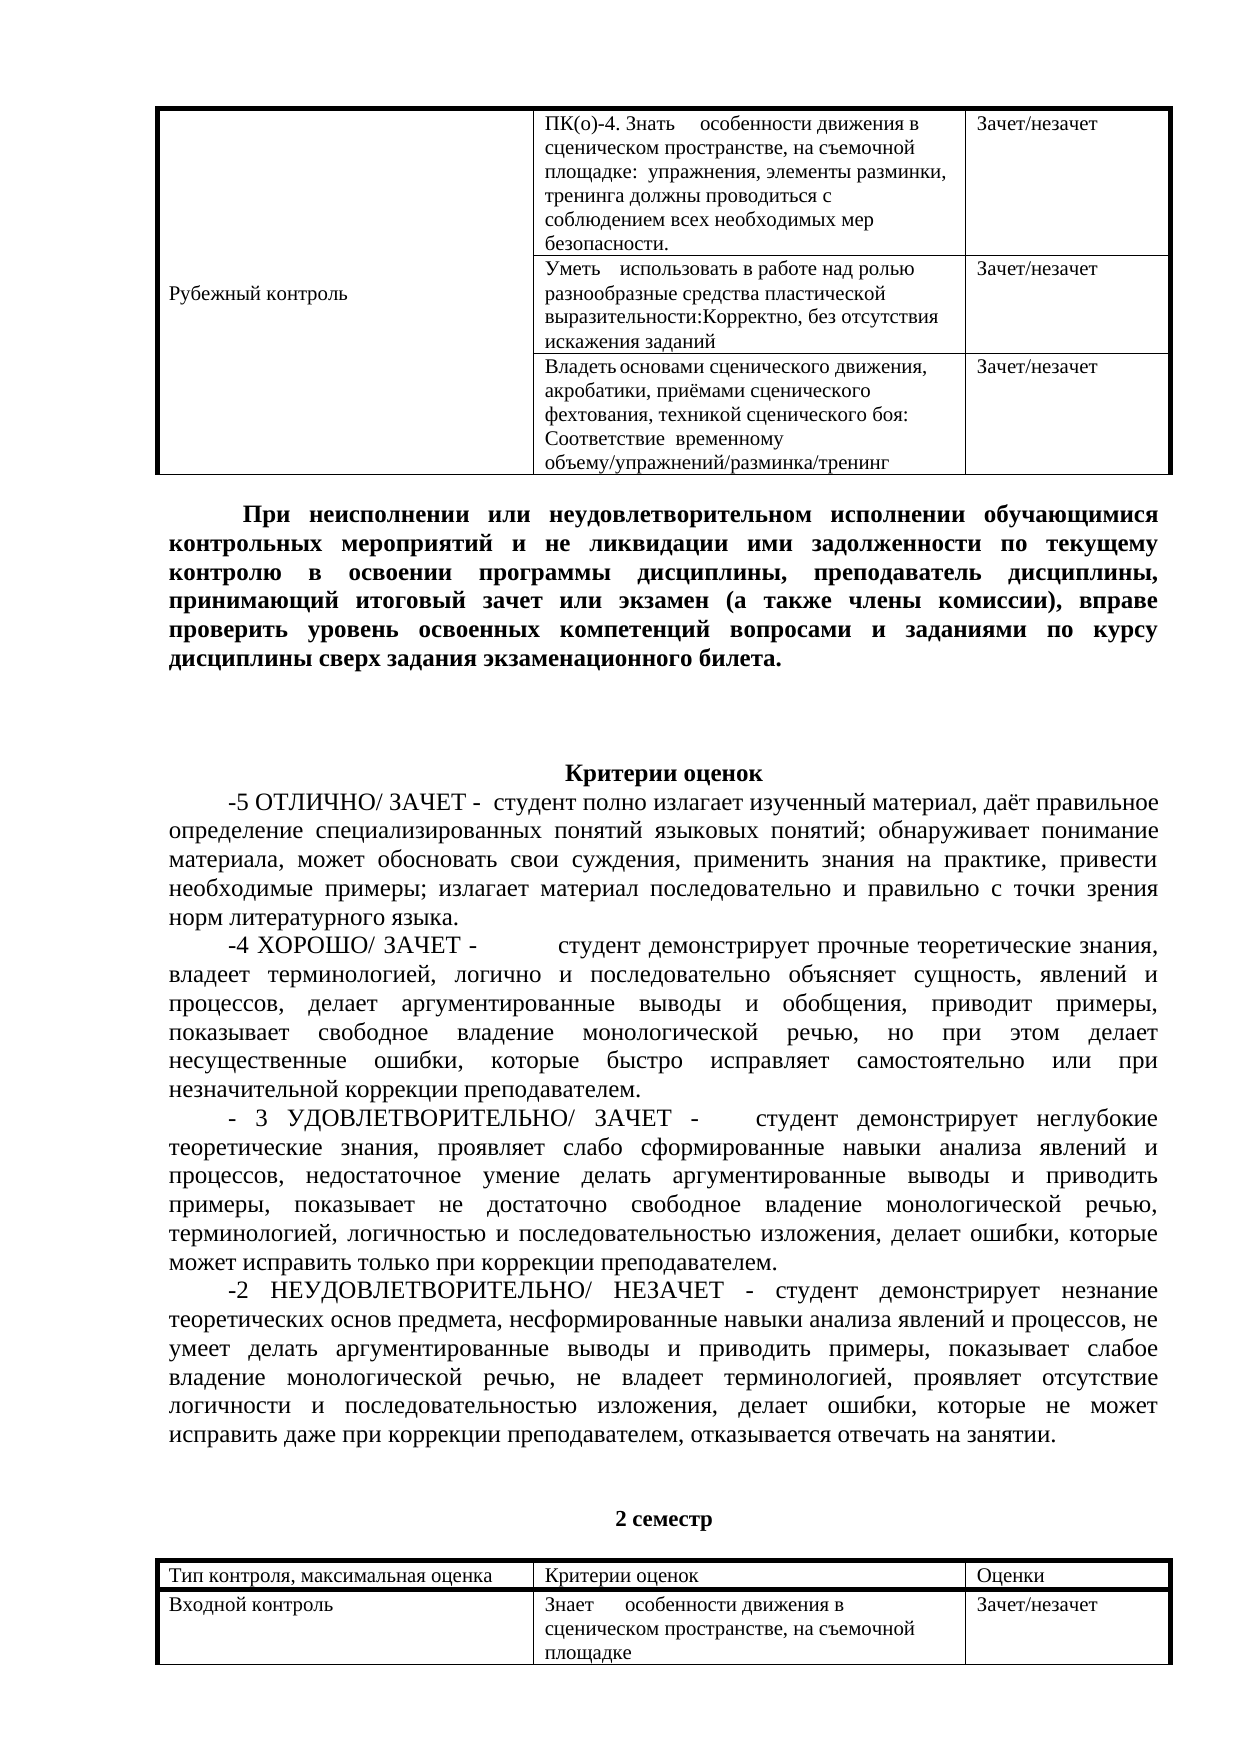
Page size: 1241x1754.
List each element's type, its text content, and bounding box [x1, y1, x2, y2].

table_cell Зачет/незачет [966, 111, 1168, 255]
table_header Тип контроля, максимальная оценка [160, 1563, 533, 1587]
text 2 семестр [169, 1505, 1159, 1532]
table_cell Зачет/незачет [966, 256, 1168, 353]
table_cell Владеть основами сценического движения, акробатики, приёмами сценического фехтования, техникой сценического боя: Соответствие временному объему/упражнений/разминка/тренинг [534, 354, 965, 474]
text - 3 УДОВЛЕТВОРИТЕЛЬНО/ ЗАЧЕТ - студент демонстрирует неглубокие теоретические знания, проявляет слабо сформированные навыки анализа явлений и процессов, недостаточное умение делать аргументированные выводы и приводить примеры, показывает не достаточно свободное владение монологической речью, терминологией, логичностью и последовательностью изложения, делает ошибки, которые может исправить только при коррекции преподавателем. [169, 1103, 1159, 1275]
table_header Критерии оценок [534, 1563, 965, 1587]
table_cell Рубежный контроль [160, 111, 533, 474]
text -5 ОТЛИЧНО/ ЗАЧЕТ - студент полно излагает изученный материал, даёт правильное определение специализированных понятий языковых понятий; обнаруживает понимание материала, может обосновать свои суждения, применить знания на практике, привести необходимые примеры; излагает материал последовательно и правильно с точки зрения норм литературного языка. [169, 787, 1159, 930]
table_cell Зачет/незачет [966, 1592, 1168, 1664]
table_header Оценки [966, 1563, 1168, 1587]
text Критерии оценок [169, 758, 1159, 787]
table_cell Зачет/незачет [966, 354, 1168, 474]
text -2 НЕУДОВЛЕТВОРИТЕЛЬНО/ НЕЗАЧЕТ - студент демонстрирует незнание теоретических основ предмета, несформированные навыки анализа явлений и процессов, не умеет делать аргументированные выводы и приводить примеры, показывает слабое владение монологической речью, не владеет терминологией, проявляет отсутствие логичности и последовательностью изложения, делает ошибки, которые не может исправить даже при коррекции преподавателем, отказывается отвечать на занятии. [169, 1275, 1159, 1448]
table_cell Уметь использовать в работе над ролью разнообразные средства пластической выразительности:Корректно, без отсутствия искажения заданий [534, 256, 965, 353]
text -4 ХОРОШО/ ЗАЧЕТ - студент демонстрирует прочные теоретические знания, владеет терминологией, логично и последовательно объясняет сущность, явлений и процессов, делает аргументированные выводы и обобщения, приводит примеры, показывает свободное владение монологической речью, но при этом делает несущественные ошибки, которые быстро исправляет самостоятельно или при незначительной коррекции преподавателем. [169, 930, 1159, 1103]
table_cell Входной контроль [160, 1592, 533, 1664]
text При неисполнении или неудовлетворительном исполнении обучающимися контрольных мероприятий и не ликвидации ими задолженности по текущему контролю в освоении программы дисциплины, преподаватель дисциплины, принимающий итоговый зачет или экзамен (а также члены комиссии), вправе проверить уровень освоенных компетенций вопросами и заданиями по курсу дисциплины сверх задания экзаменационного билета. [169, 499, 1159, 672]
table_cell Знает особенности движения в сценическом пространстве, на съемочной площадке [534, 1592, 965, 1664]
table_cell ПК(о)-4. Знать особенности движения в сценическом пространстве, на съемочной площадке: упражнения, элементы разминки, тренинга должны проводиться с соблюдением всех необходимых мер безопасности. [534, 111, 965, 255]
